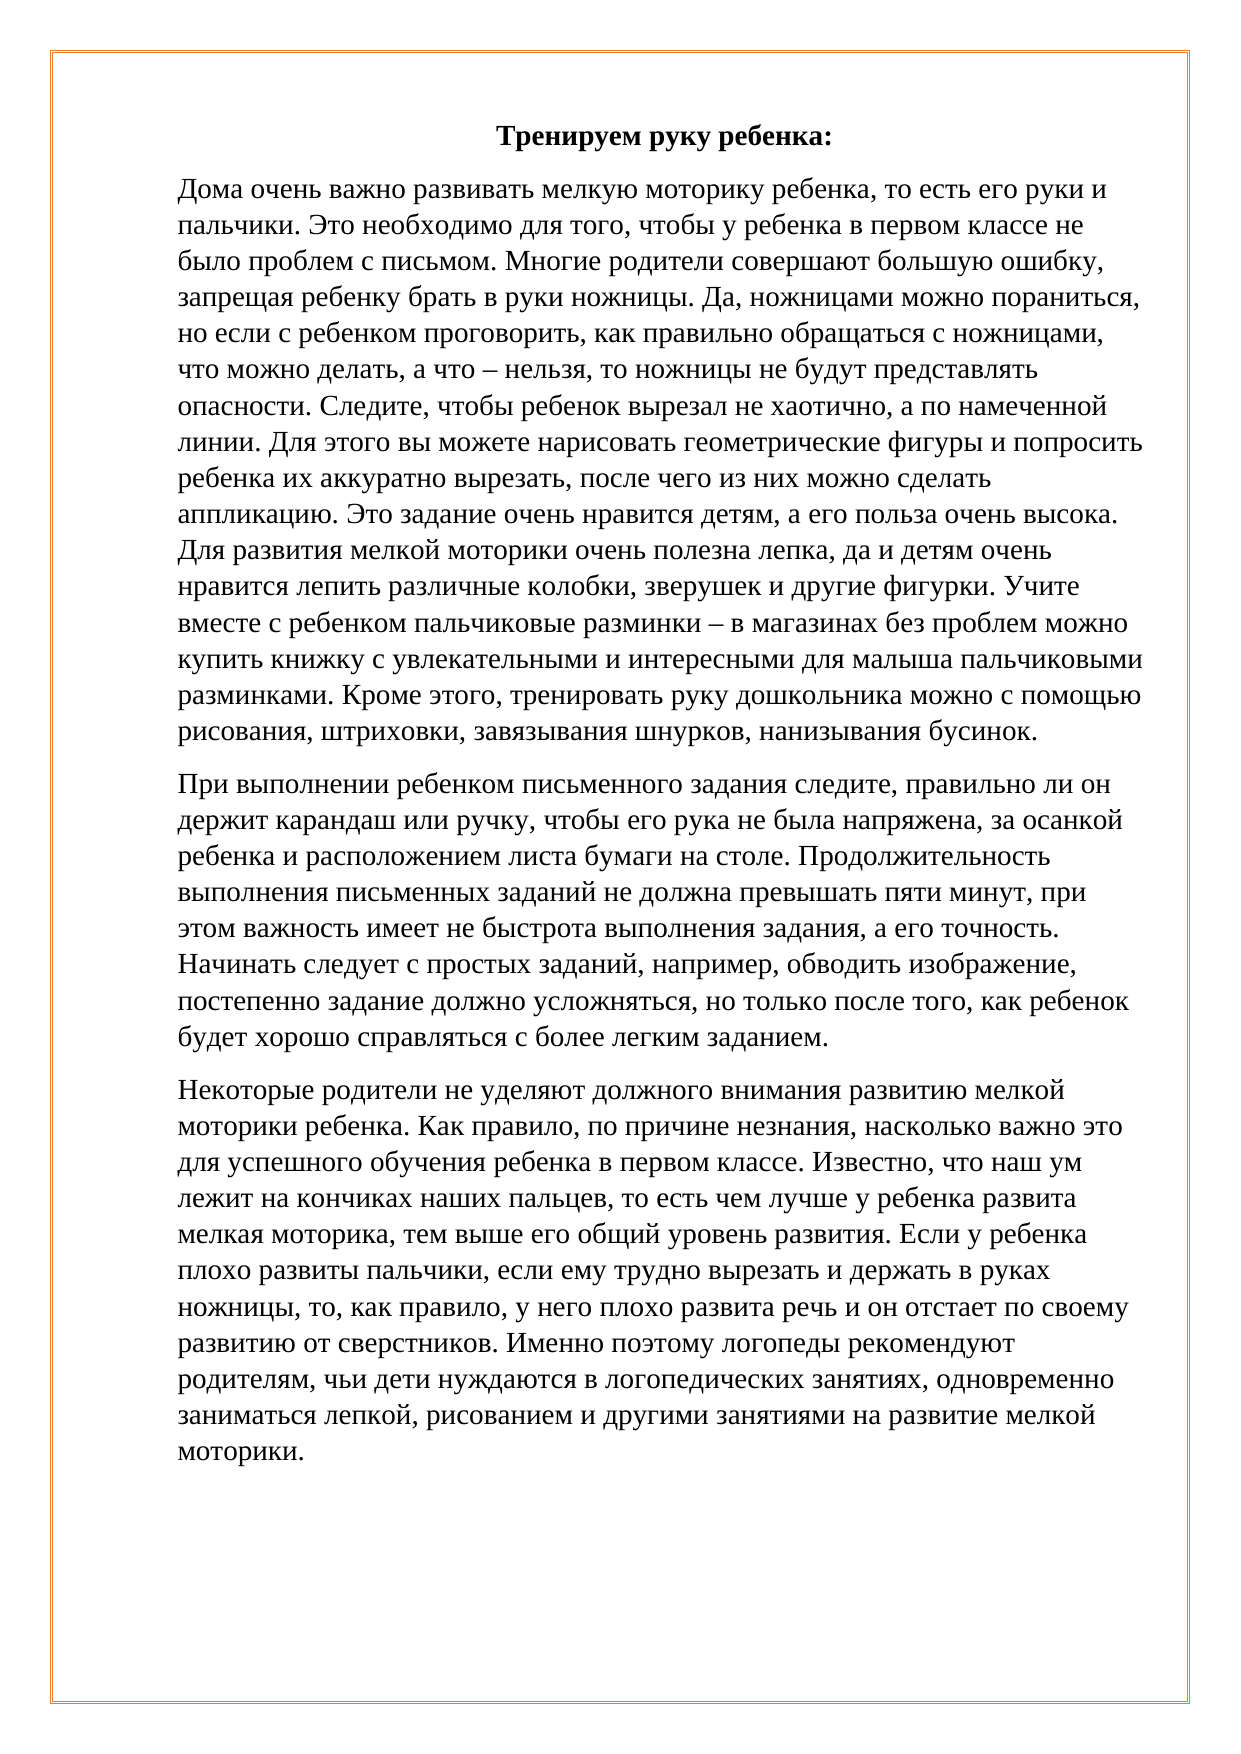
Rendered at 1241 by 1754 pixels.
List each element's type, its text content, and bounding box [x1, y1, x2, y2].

text Дома очень важно развивать мелкую моторику ребенка, то есть его руки и пальчики. Это необходимо для того, чтобы у ребенка в первом классе не было проблем с письмом. Многие родители совершают большую ошибку, запрещая ребенку брать в руки ножницы. Да, ножницами можно пораниться, но если с ребенком проговорить, как правильно обращаться с ножницами, что можно делать, а что – нельзя, то ножницы не будут представлять опасности. Следите, чтобы ребенок вырезал не хаотично, а по намеченной линии. Для этого вы можете нарисовать геометрические фигуры и попросить ребенка их аккуратно вырезать, после чего из них можно сделать аппликацию. Это задание очень нравится детям, а его польза очень высока. Для развития мелкой моторики очень полезна лепка, да и детям очень нравится лепить различные колобки, зверушек и другие фигурки. Учите вместе с ребенком пальчиковые разминки – в магазинах без проблем можно купить книжку с увлекательными и интересными для малыша пальчиковыми разминками. Кроме этого, тренировать руку дошкольника можно с помощью рисования, штриховки, завязывания шнурков, нанизывания бусинок. [177, 171, 1152, 747]
text При выполнении ребенком письменного задания следите, правильно ли он держит карандаш или ручку, чтобы его рука не была напряжена, за осанкой ребенка и расположением листа бумаги на столе. Продолжительность выполнения письменных заданий не должна превышать пяти минут, при этом важность имеет не быстрота выполнения задания, а его точность. Начинать следует с простых заданий, например, обводить изображение, постепенно задание должно усложняться, но только после того, как ребенок будет хорошо справляться с более легким заданием. [177, 766, 1152, 1052]
text Некоторые родители не уделяют должного внимания развитию мелкой моторики ребенка. Как правило, по причине незнания, насколько важно это для успешного обучения ребенка в первом классе. Известно, что наш ум лежит на кончиках наших пальцев, то есть чем лучше у ребенка развита мелкая моторика, тем выше его общий уровень развития. Если у ребенка плохо развиты пальчики, если ему трудно вырезать и держать в руках ножницы, то, как правило, у него плохо развита речь и он отстает по своему развитию от сверстников. Именно поэтому логопеды рекомендуют родителям, чьи дети нуждаются в логопедических занятиях, одновременно заниматься лепкой, рисованием и другими занятиями на развитие мелкой моторики. [177, 1072, 1152, 1467]
text Тренируем руку ребенка: [177, 118, 1152, 152]
